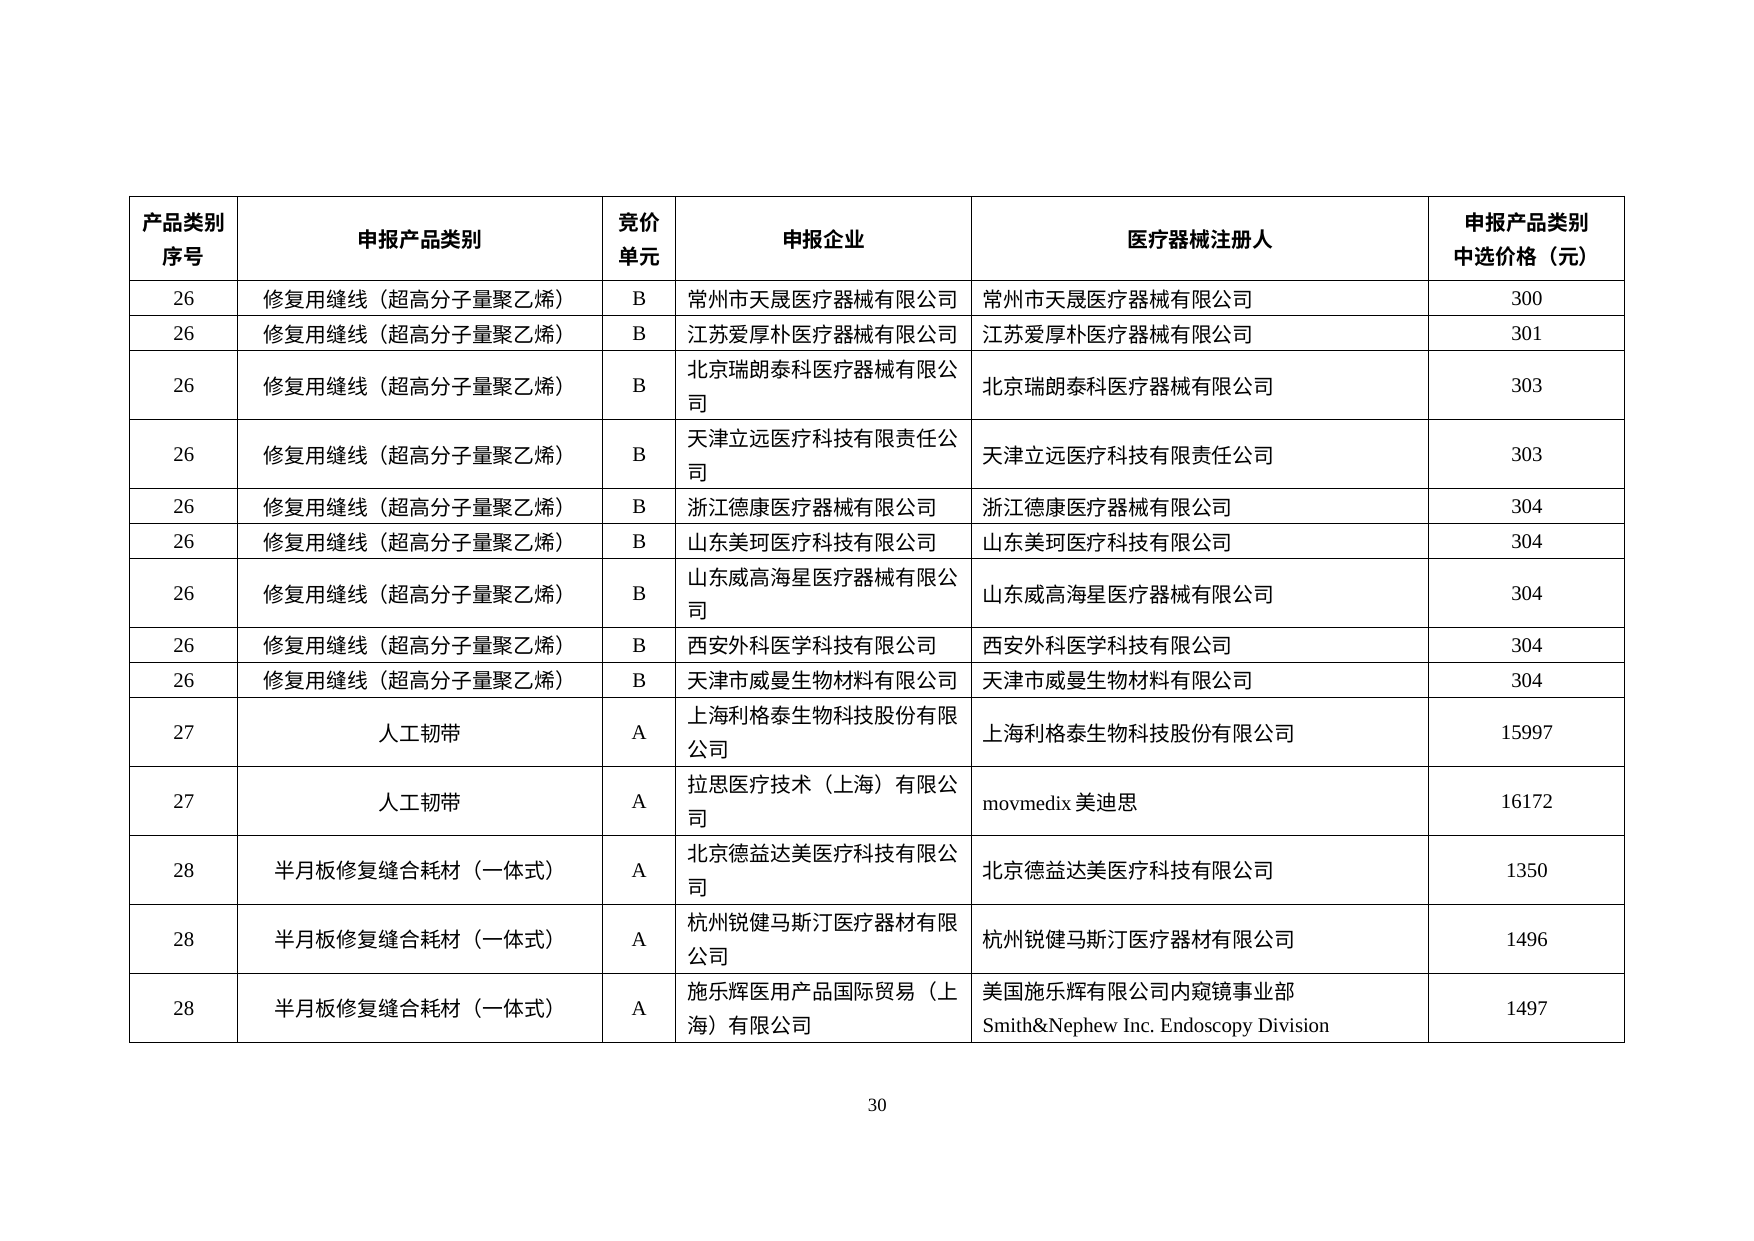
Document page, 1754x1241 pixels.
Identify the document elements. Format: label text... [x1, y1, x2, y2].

table_cell 浙江德康医疗器械有限公司 [972, 489, 1428, 523]
table_cell 26 [130, 628, 237, 662]
table_cell 天津市威曼生物材料有限公司 [676, 663, 971, 697]
table_cell 1350 [1429, 836, 1624, 904]
table_cell 半月板修复缝合耗材（一体式） [238, 836, 602, 904]
table_cell 28 [130, 905, 237, 973]
table_cell B [603, 559, 675, 627]
table_cell 天津立远医疗科技有限责任公司 [972, 420, 1428, 488]
table_cell 西安外科医学科技有限公司 [676, 628, 971, 662]
table_cell 修复用缝线（超高分子量聚乙烯） [238, 489, 602, 523]
table_cell 1496 [1429, 905, 1624, 973]
table_cell 上海利格泰生物科技股份有限公司 [676, 698, 971, 766]
table_cell B [603, 628, 675, 662]
table_cell 山东美珂医疗科技有限公司 [676, 524, 971, 558]
table_cell 304 [1429, 489, 1624, 523]
table_cell 浙江德康医疗器械有限公司 [676, 489, 971, 523]
table_cell 西安外科医学科技有限公司 [972, 628, 1428, 662]
table_header 竞价单元 [603, 197, 675, 280]
table_cell 半月板修复缝合耗材（一体式） [238, 974, 602, 1042]
table_cell 修复用缝线（超高分子量聚乙烯） [238, 281, 602, 315]
table_cell A [603, 905, 675, 973]
table_cell 304 [1429, 628, 1624, 662]
table_cell 北京瑞朗泰科医疗器械有限公司 [676, 351, 971, 419]
table_cell 美国施乐辉有限公司内窥镜事业部Smith&Nephew Inc. Endoscopy Division [972, 974, 1428, 1042]
table_cell 修复用缝线（超高分子量聚乙烯） [238, 663, 602, 697]
table_cell A [603, 974, 675, 1042]
table_cell 26 [130, 420, 237, 488]
table_cell 上海利格泰生物科技股份有限公司 [972, 698, 1428, 766]
table_cell 山东威高海星医疗器械有限公司 [972, 559, 1428, 627]
table_cell 301 [1429, 316, 1624, 350]
table_cell 28 [130, 836, 237, 904]
table_cell 拉思医疗技术（上海）有限公司 [676, 767, 971, 835]
table_cell 27 [130, 767, 237, 835]
table_cell 26 [130, 316, 237, 350]
table_cell 施乐辉医用产品国际贸易（上海）有限公司 [676, 974, 971, 1042]
table_cell 天津立远医疗科技有限责任公司 [676, 420, 971, 488]
table_cell 杭州锐健马斯汀医疗器材有限公司 [676, 905, 971, 973]
table_cell 26 [130, 281, 237, 315]
table_cell 26 [130, 559, 237, 627]
table_cell 303 [1429, 351, 1624, 419]
table_cell A [603, 836, 675, 904]
table_cell 人工韧带 [238, 767, 602, 835]
table_cell 26 [130, 489, 237, 523]
table_header 申报产品类别 中选价格（元） [1429, 197, 1624, 280]
table_header 申报产品类别 [238, 197, 602, 280]
table_cell 304 [1429, 663, 1624, 697]
table_cell 山东美珂医疗科技有限公司 [972, 524, 1428, 558]
table_cell 16172 [1429, 767, 1624, 835]
table_cell B [603, 663, 675, 697]
table_cell 304 [1429, 524, 1624, 558]
table_cell B [603, 351, 675, 419]
table_cell 修复用缝线（超高分子量聚乙烯） [238, 316, 602, 350]
table_header 申报企业 [676, 197, 971, 280]
table_cell 人工韧带 [238, 698, 602, 766]
table_cell 常州市天晟医疗器械有限公司 [972, 281, 1428, 315]
table_cell 26 [130, 663, 237, 697]
table_cell 江苏爱厚朴医疗器械有限公司 [676, 316, 971, 350]
table_cell B [603, 524, 675, 558]
table_cell 26 [130, 524, 237, 558]
table_cell 杭州锐健马斯汀医疗器材有限公司 [972, 905, 1428, 973]
table_cell A [603, 698, 675, 766]
table_cell 300 [1429, 281, 1624, 315]
table_cell 天津市威曼生物材料有限公司 [972, 663, 1428, 697]
table_cell 28 [130, 974, 237, 1042]
table_cell B [603, 316, 675, 350]
table_cell 北京德益达美医疗科技有限公司 [972, 836, 1428, 904]
table_cell 修复用缝线（超高分子量聚乙烯） [238, 420, 602, 488]
table_cell A [603, 767, 675, 835]
table_cell 北京瑞朗泰科医疗器械有限公司 [972, 351, 1428, 419]
table_cell B [603, 489, 675, 523]
table_cell 常州市天晟医疗器械有限公司 [676, 281, 971, 315]
table_header 医疗器械注册人 [972, 197, 1428, 280]
table_cell B [603, 420, 675, 488]
table_cell 1497 [1429, 974, 1624, 1042]
table_cell 304 [1429, 559, 1624, 627]
table_cell 修复用缝线（超高分子量聚乙烯） [238, 524, 602, 558]
table_cell 北京德益达美医疗科技有限公司 [676, 836, 971, 904]
table_cell 半月板修复缝合耗材（一体式） [238, 905, 602, 973]
table_cell 修复用缝线（超高分子量聚乙烯） [238, 351, 602, 419]
table_cell 山东威高海星医疗器械有限公司 [676, 559, 971, 627]
table_cell 修复用缝线（超高分子量聚乙烯） [238, 628, 602, 662]
table_header 产品类别 序号 [130, 197, 237, 280]
table_cell 303 [1429, 420, 1624, 488]
table_cell B [603, 281, 675, 315]
table_cell 27 [130, 698, 237, 766]
table_cell 26 [130, 351, 237, 419]
table_cell 江苏爱厚朴医疗器械有限公司 [972, 316, 1428, 350]
table_cell 修复用缝线（超高分子量聚乙烯） [238, 559, 602, 627]
table_cell 15997 [1429, 698, 1624, 766]
table_cell movmedix美迪思 [972, 767, 1428, 835]
